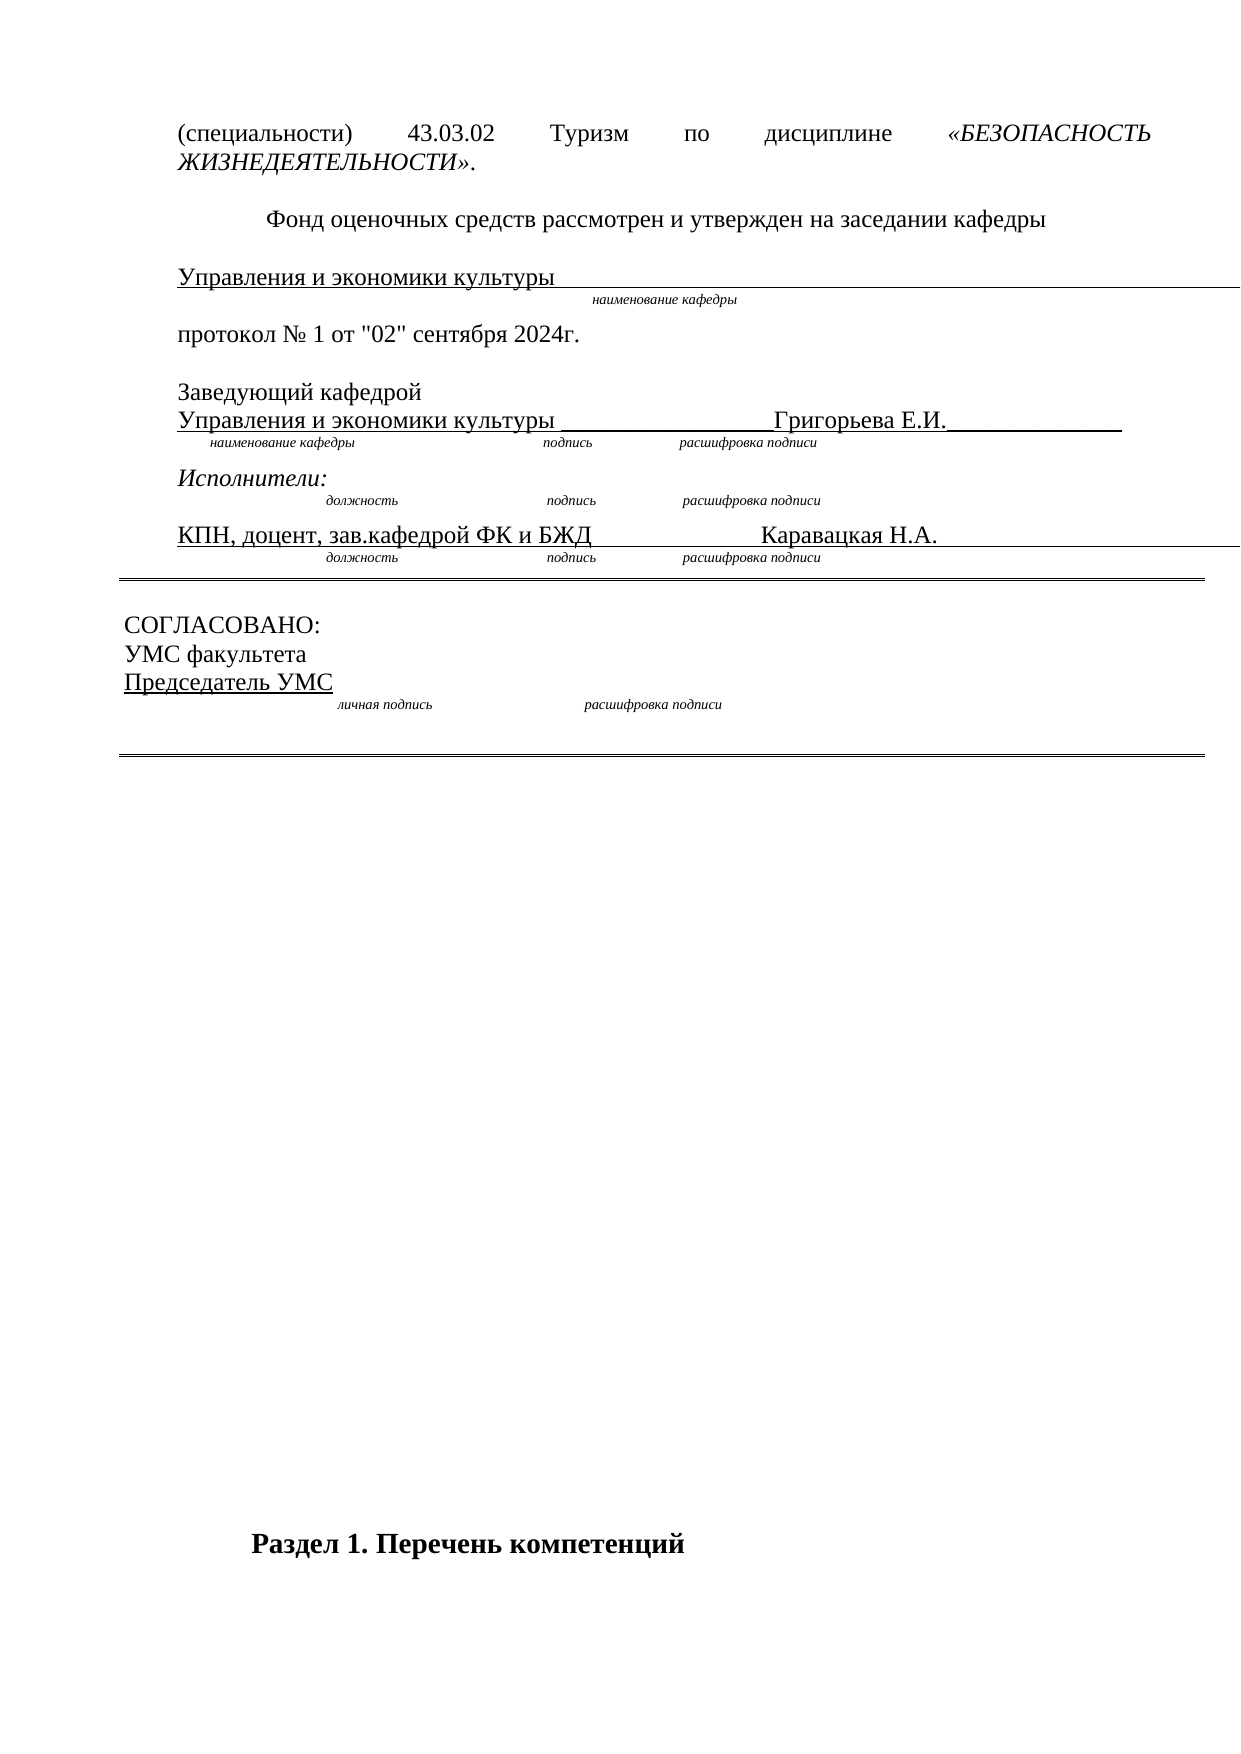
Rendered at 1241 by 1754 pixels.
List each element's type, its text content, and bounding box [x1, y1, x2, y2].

text Управления и экономики культуры [177, 262, 1152, 287]
text должность подпись расшифровка подписи [177, 492, 1152, 521]
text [177, 118, 1152, 176]
text протокол № 1 от "02" сентября 2024г. [177, 319, 1152, 348]
text Исполнители: [177, 463, 1152, 492]
text Раздел 1. Перечень компетенций [177, 1526, 1152, 1559]
text должность подпись расшифровка подписи [177, 549, 1152, 578]
text наименование кафедры [177, 291, 1152, 319]
text КПН, доцент, зав.кафедрой ФК и БЖД Каравацкая Н.А. [177, 521, 1152, 546]
text Заведующий кафедрой [177, 377, 1152, 406]
text Фонд оценочных средств рассмотрен и утвержден на заседании кафедры [177, 204, 1152, 233]
text Управления и экономики культуры _________________Григорьева Е.И.______________ [177, 406, 1152, 434]
text наименование кафедры подпись расшифровка подписи [177, 434, 1152, 463]
table_header СОГЛАСОВАНО: УМС факультета Председатель УМС личная подпись расшифровка подписи [119, 581, 1205, 754]
